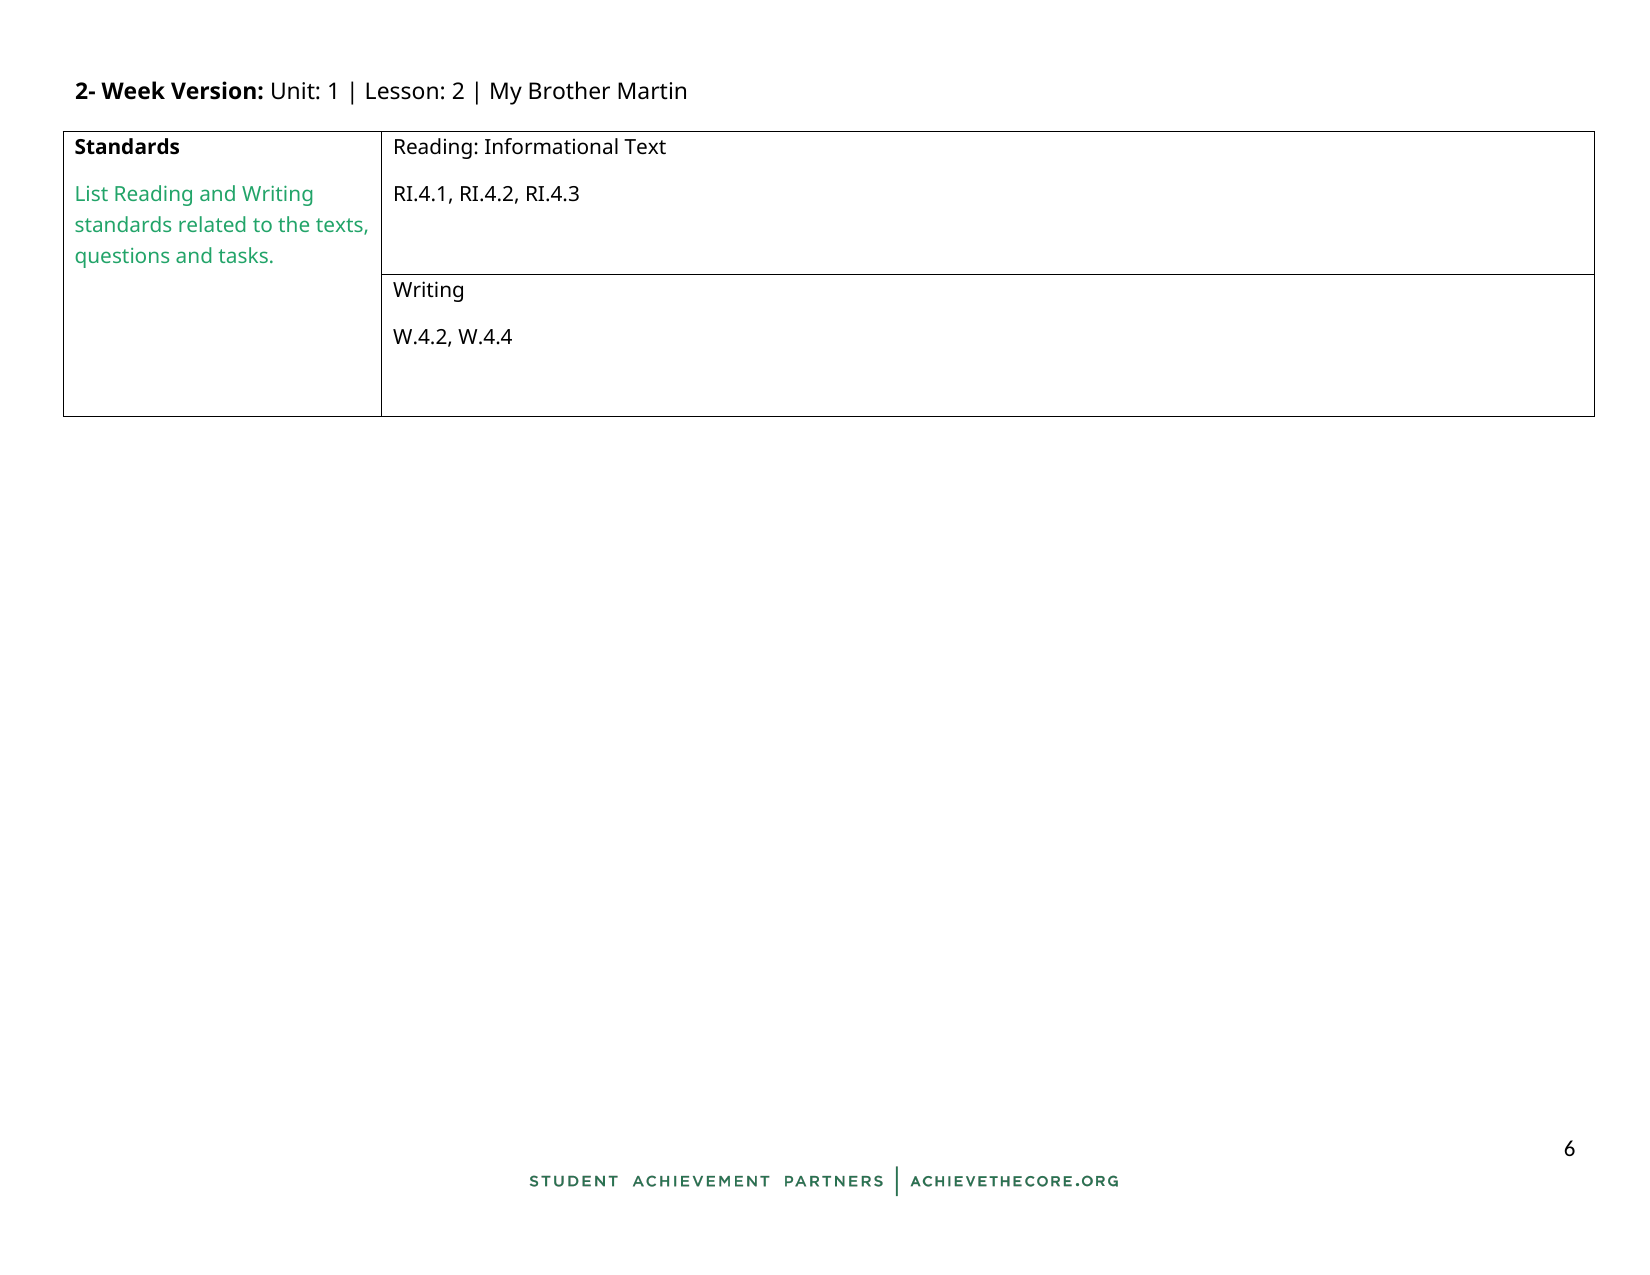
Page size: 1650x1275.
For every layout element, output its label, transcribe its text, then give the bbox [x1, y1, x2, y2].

picture [516, 1162, 1134, 1200]
table_cell Standards List Reading and Writing standards related to the texts, questions and tasks. [64, 132, 381, 416]
table_cell Reading: Informational Text RI.4.1, RI.4.2, RI.4.3 [382, 132, 1594, 274]
table_cell Writing W.4.2, W.4.4 [382, 275, 1594, 416]
